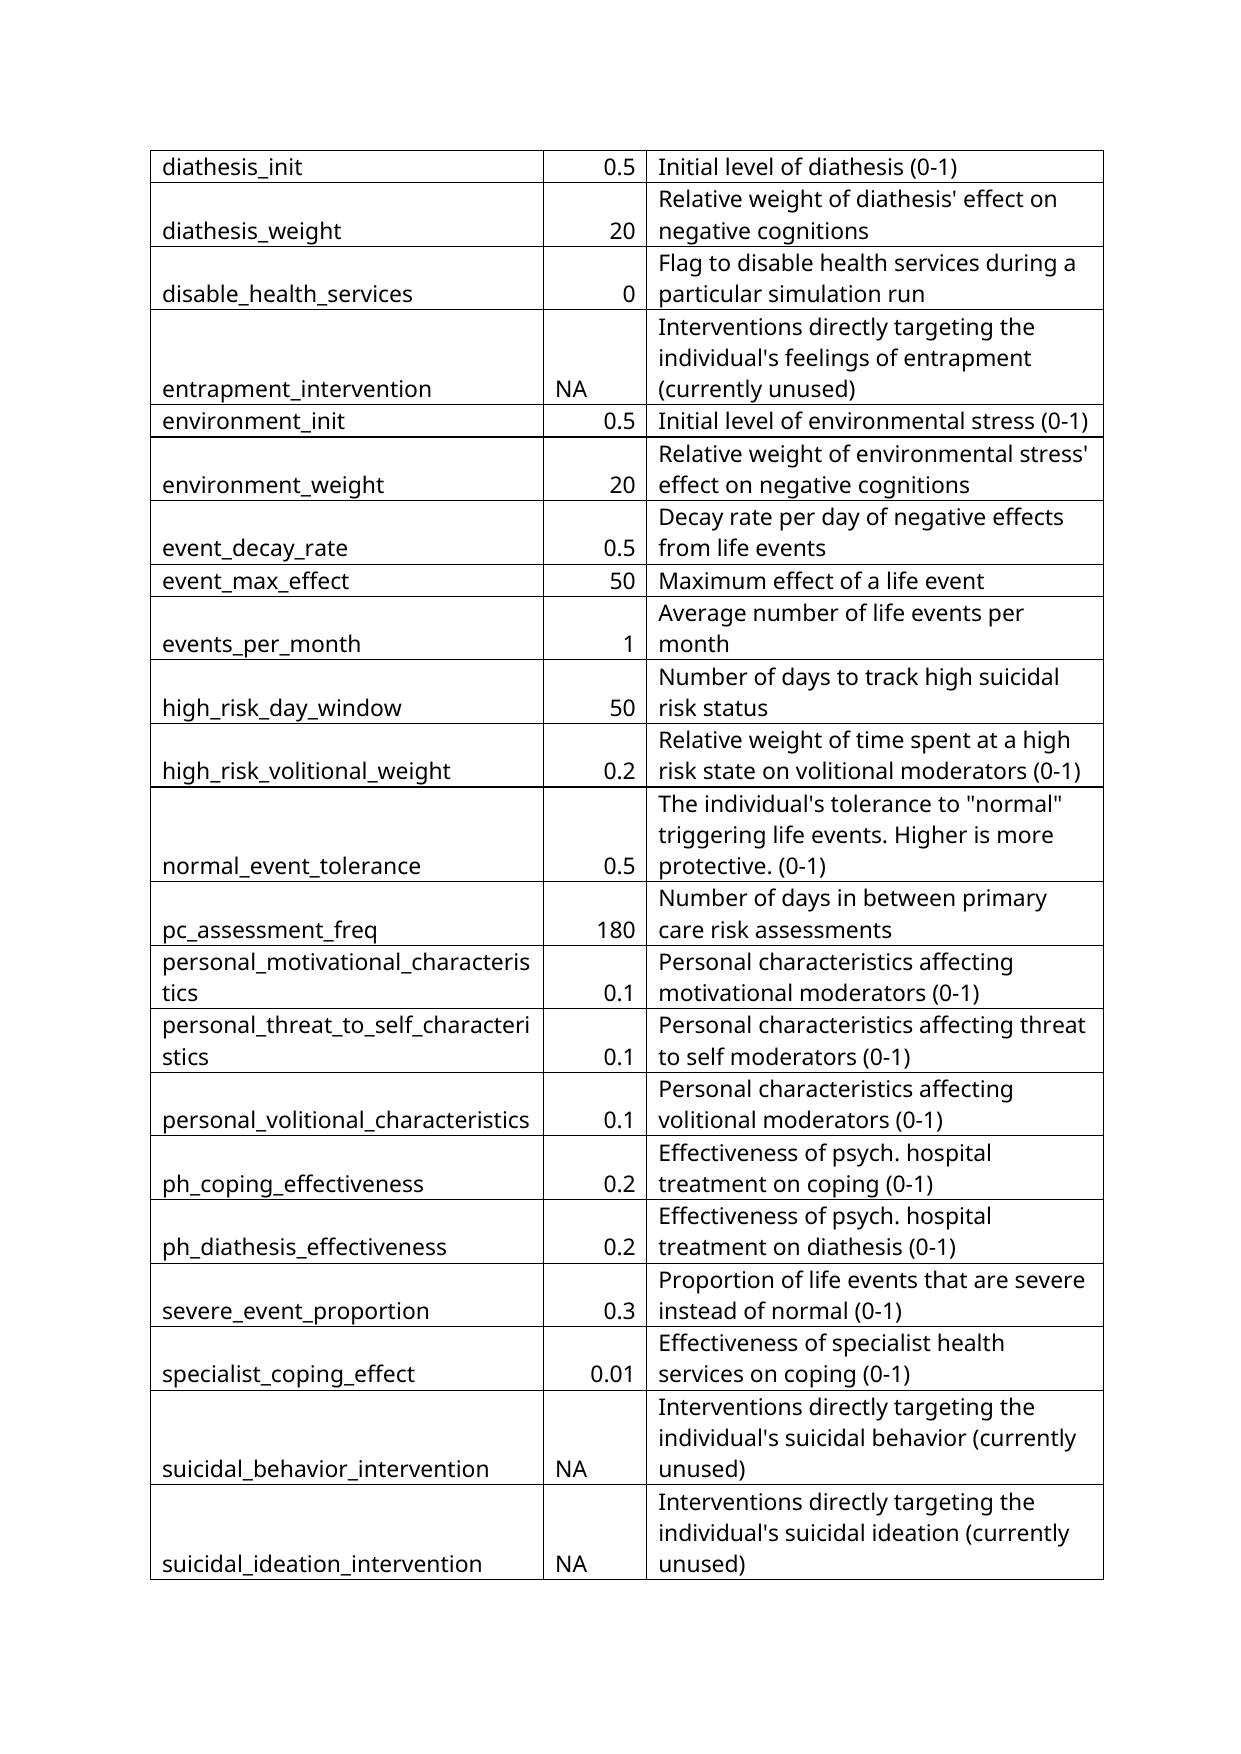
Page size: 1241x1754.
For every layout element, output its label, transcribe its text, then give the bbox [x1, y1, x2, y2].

table_cell 0.5 [544, 405, 646, 436]
table_cell NA [544, 1485, 646, 1579]
table_cell 0.1 [544, 946, 646, 1008]
table_cell pc_assessment_freq [151, 882, 543, 945]
table_cell 50 [544, 565, 646, 596]
table_cell Proportion of life events that are severe instead of normal (0-1) [647, 1264, 1103, 1326]
table_cell Number of days to track high suicidal risk status [647, 660, 1103, 723]
table_cell personal_volitional_characteristics [151, 1073, 543, 1135]
table_cell diathesis_init [151, 151, 543, 182]
table_cell 0.1 [544, 1009, 646, 1072]
table_cell 50 [544, 660, 646, 723]
table_cell 0.5 [544, 501, 646, 563]
table_cell Interventions directly targeting the individual's suicidal behavior (currently unused) [647, 1391, 1103, 1484]
table_cell The individual's tolerance to "normal" triggering life events. Higher is more protective. (0-1) [647, 788, 1103, 881]
table_cell environment_init [151, 405, 543, 436]
table_cell event_max_effect [151, 565, 543, 596]
table_cell ph_diathesis_effectiveness [151, 1200, 543, 1262]
table_cell Maximum effect of a life event [647, 565, 1103, 596]
table_cell Interventions directly targeting the individual's feelings of entrapment (currently unused) [647, 310, 1103, 404]
table_cell 20 [544, 438, 646, 500]
table_cell events_per_month [151, 597, 543, 659]
table_cell entrapment_intervention [151, 310, 543, 404]
table_cell 0.2 [544, 1200, 646, 1262]
table_cell Decay rate per day of negative effects from life events [647, 501, 1103, 563]
table_cell Interventions directly targeting the individual's suicidal ideation (currently unused) [647, 1485, 1103, 1579]
table_cell Effectiveness of psych. hospital treatment on coping (0-1) [647, 1136, 1103, 1199]
table_cell 0 [544, 247, 646, 309]
table_cell NA [544, 1391, 646, 1484]
table_cell Personal characteristics affecting volitional moderators (0-1) [647, 1073, 1103, 1135]
table_cell specialist_coping_effect [151, 1327, 543, 1389]
table_cell Initial level of environmental stress (0-1) [647, 405, 1103, 436]
table_cell 0.01 [544, 1327, 646, 1389]
table_cell NA [544, 310, 646, 404]
table_cell environment_weight [151, 438, 543, 500]
table_cell Relative weight of diathesis' effect on negative cognitions [647, 183, 1103, 246]
table_cell Relative weight of environmental stress' effect on negative cognitions [647, 438, 1103, 500]
table_cell 180 [544, 882, 646, 945]
table_cell severe_event_proportion [151, 1264, 543, 1326]
table_cell Initial level of diathesis (0-1) [647, 151, 1103, 182]
table_cell 0.5 [544, 788, 646, 881]
table_cell 0.2 [544, 724, 646, 786]
table_cell Relative weight of time spent at a high risk state on volitional moderators (0-1) [647, 724, 1103, 786]
table_cell disable_health_services [151, 247, 543, 309]
table_cell 0.3 [544, 1264, 646, 1326]
table_cell suicidal_ideation_intervention [151, 1485, 543, 1579]
table_cell Effectiveness of psych. hospital treatment on diathesis (0-1) [647, 1200, 1103, 1262]
table_cell personal_threat_to_self_characteristics [151, 1009, 543, 1072]
table_cell Flag to disable health services during a particular simulation run [647, 247, 1103, 309]
table_cell normal_event_tolerance [151, 788, 543, 881]
table_cell Personal characteristics affecting threat to self moderators (0-1) [647, 1009, 1103, 1072]
table_cell personal_motivational_characteristics [151, 946, 543, 1008]
table_cell diathesis_weight [151, 183, 543, 246]
table_cell 20 [544, 183, 646, 246]
table_cell event_decay_rate [151, 501, 543, 563]
table_cell Average number of life events per month [647, 597, 1103, 659]
table_cell 0.5 [544, 151, 646, 182]
table_cell Effectiveness of specialist health services on coping (0-1) [647, 1327, 1103, 1389]
table_cell Personal characteristics affecting motivational moderators (0-1) [647, 946, 1103, 1008]
table_cell high_risk_day_window [151, 660, 543, 723]
table_cell suicidal_behavior_intervention [151, 1391, 543, 1484]
table_cell 0.2 [544, 1136, 646, 1199]
table_cell 1 [544, 597, 646, 659]
table_cell Number of days in between primary care risk assessments [647, 882, 1103, 945]
table_cell high_risk_volitional_weight [151, 724, 543, 786]
table_cell ph_coping_effectiveness [151, 1136, 543, 1199]
table_cell 0.1 [544, 1073, 646, 1135]
